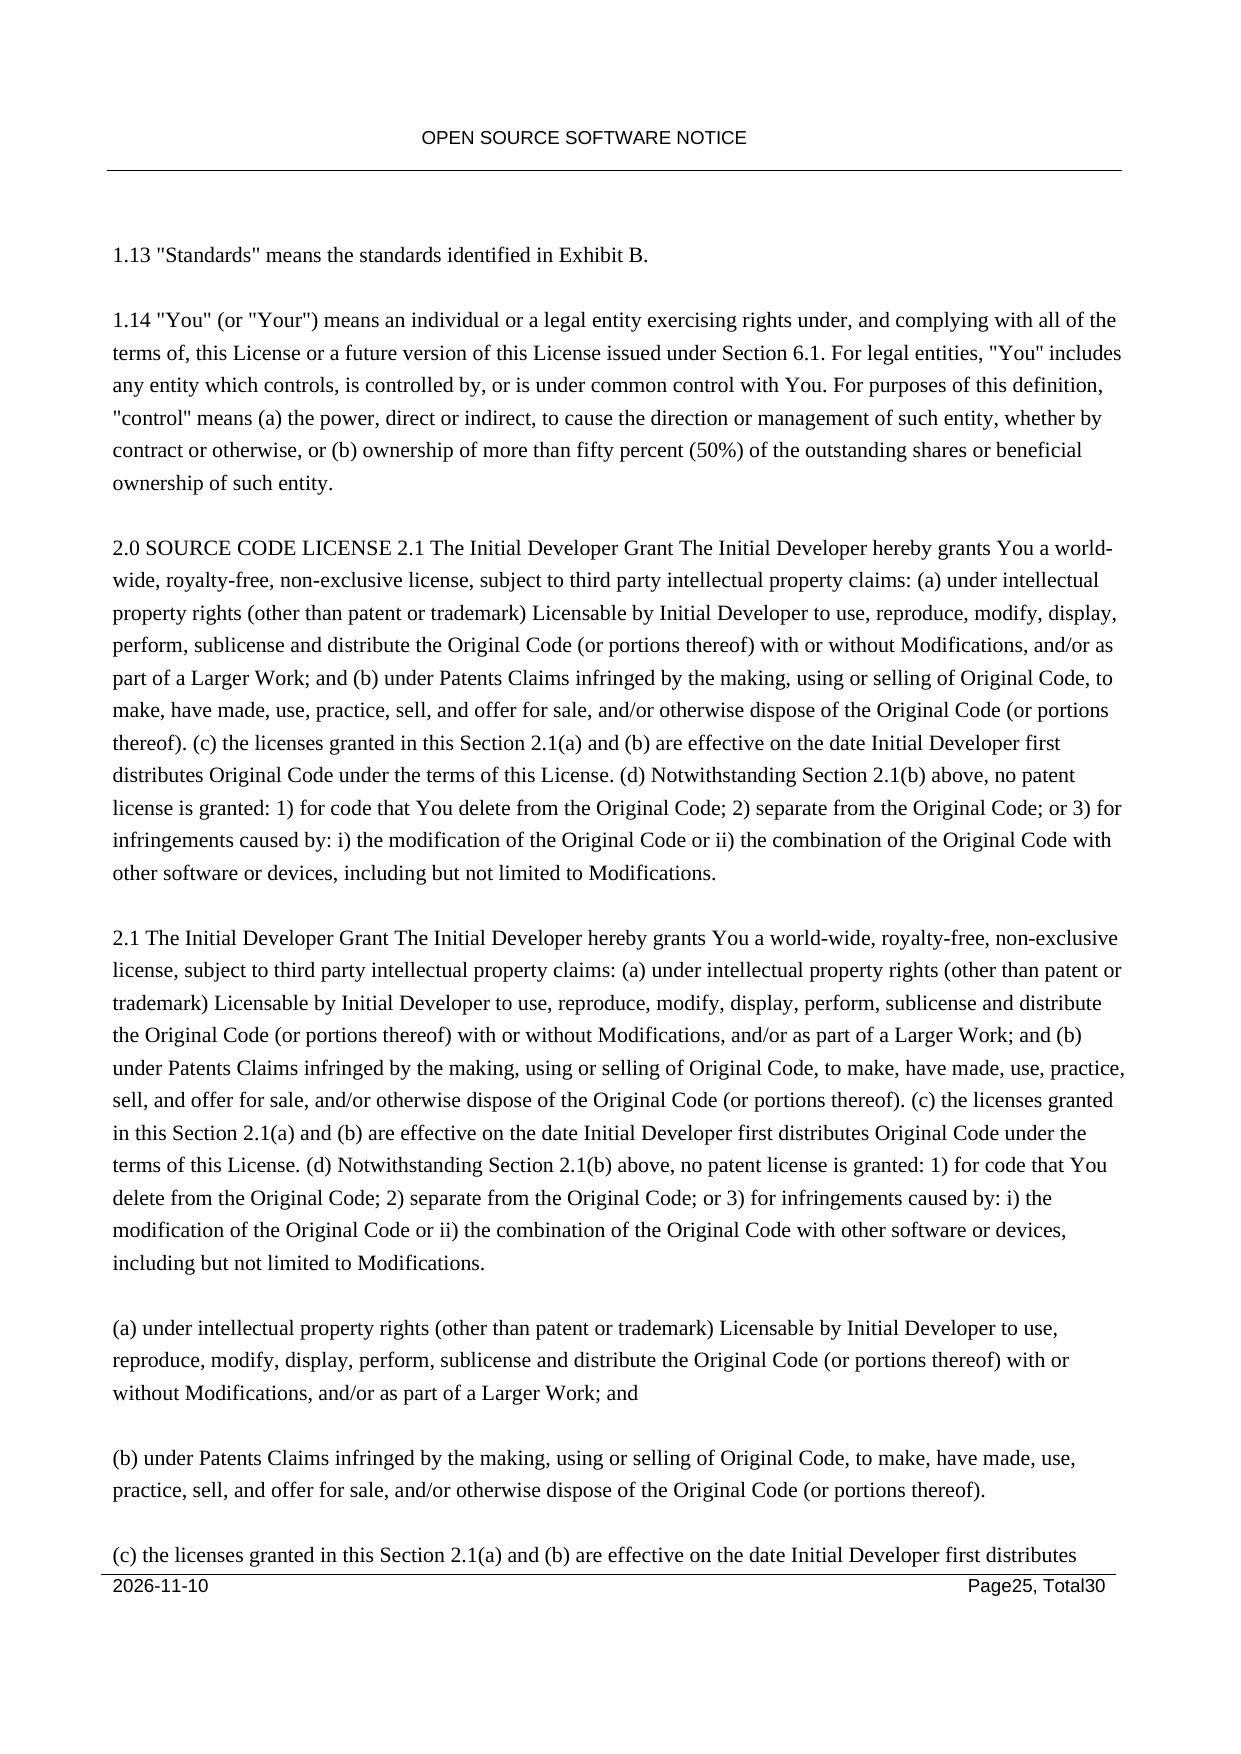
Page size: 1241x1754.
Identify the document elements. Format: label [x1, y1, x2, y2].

text [112, 206, 1128, 1571]
